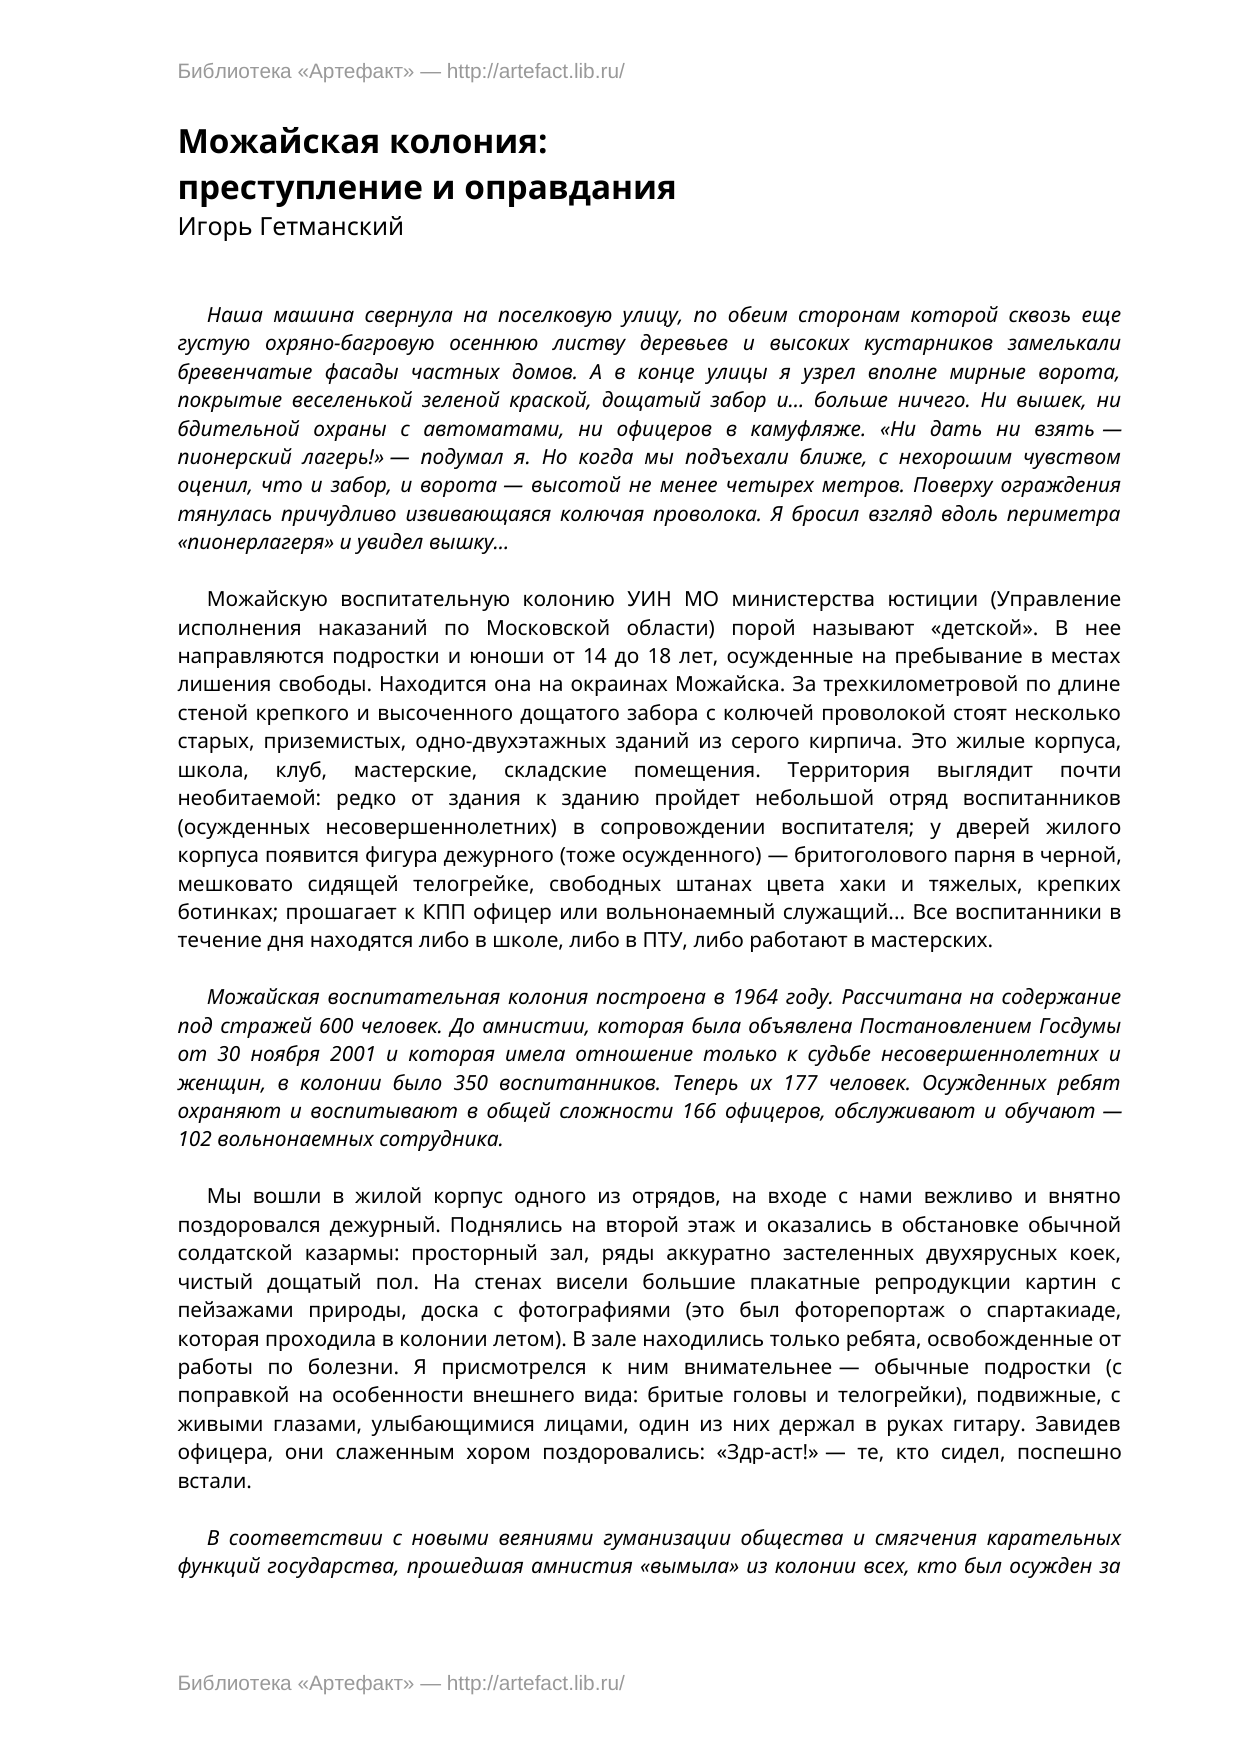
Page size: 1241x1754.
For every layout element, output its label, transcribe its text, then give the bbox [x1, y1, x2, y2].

text Можайская колония: преступление и оправдания [177, 118, 1122, 209]
text Мы вошли в жилой корпус одного из отрядов, на входе с нами вежливо и внятно поздоровался дежурный. Поднялись на второй этаж и оказались в обстановке обычной солдатской казармы: просторный зал, ряды аккуратно застеленных двухярусных коек, чистый дощатый пол. На стенах висели большие плакатные репродукции картин с пейзажами природы, доска с фотографиями (это был фоторепортаж о спартакиаде, которая проходила в колонии летом). В зале находились только ребята, освобожденные от работы по болезни. Я присмотрелся к ним внимательнее — обычные подростки (с поправкой на особенности внешнего вида: бритые головы и телогрейки), подвижные, с живыми глазами, улыбающимися лицами, один из них держал в руках гитару. Завидев офицера, они слаженным хором поздоровались: «Здр-аст!» — те, кто сидел, поспешно встали. [177, 1181, 1122, 1494]
text Игорь Гетманский [177, 209, 1122, 243]
text Можайская воспитательная колония построена в 1964 году. Рассчитана на содержание под стражей 600 человек. До амнистии, которая была объявлена Постановлением Госдумы от 30 ноября 2001 и которая имела отношение только к судьбе несовершеннолетних и женщин, в колонии было 350 воспитанников. Теперь их 177 человек. Осужденных ребят охраняют и воспитывают в общей сложности 166 офицеров, обслуживают и обучают — 102 вольнонаемных сотрудника. [177, 982, 1122, 1153]
text Можайскую воспитательную колонию УИН МО министерства юстиции (Управление исполнения наказаний по Московской области) порой называют «детской». В нее направляются подростки и юноши от 14 до 18 лет, осужденные на пребывание в местах лишения свободы. Находится она на окраинах Можайска. За трехкилометровой по длине стеной крепкого и высоченного дощатого забора с колючей проволокой стоят несколько старых, приземистых, одно-двухэтажных зданий из серого кирпича. Это жилые корпуса, школа, клуб, мастерские, складские помещения. Территория выглядит почти необитаемой: редко от здания к зданию пройдет небольшой отряд воспитанников (осужденных несовершеннолетних) в сопровождении воспитателя; у дверей жилого корпуса появится фигура дежурного (тоже осужденного) — бритоголового парня в черной, мешковато сидящей телогрейке, свободных штанах цвета хаки и тяжелых, крепких ботинках; прошагает к КПП офицер или вольнонаемный служащий... Все воспитанники в течение дня находятся либо в школе, либо в ПТУ, либо работают в мастерских. [177, 584, 1122, 954]
text Наша машина свернула на поселковую улицу, по обеим сторонам которой сквозь еще густую охряно-багровую осеннюю листву деревьев и высоких кустарников замелькали бревенчатые фасады частных домов. А в конце улицы я узрел вполне мирные ворота, покрытые веселенькой зеленой краской, дощатый забор и... больше ничего. Ни вышек, ни бдительной охраны с автоматами, ни офицеров в камуфляже. «Ни дать ни взять — пионерский лагерь!» — подумал я. Но когда мы подъехали ближе, с нехорошим чувством оценил, что и забор, и ворота — высотой не менее четырех метров. Поверху ограждения тянулась причудливо извивающаяся колючая проволока. Я бросил взгляд вдоль периметра «пионерлагеря» и увидел вышку... [177, 300, 1122, 556]
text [177, 1523, 1122, 1579]
